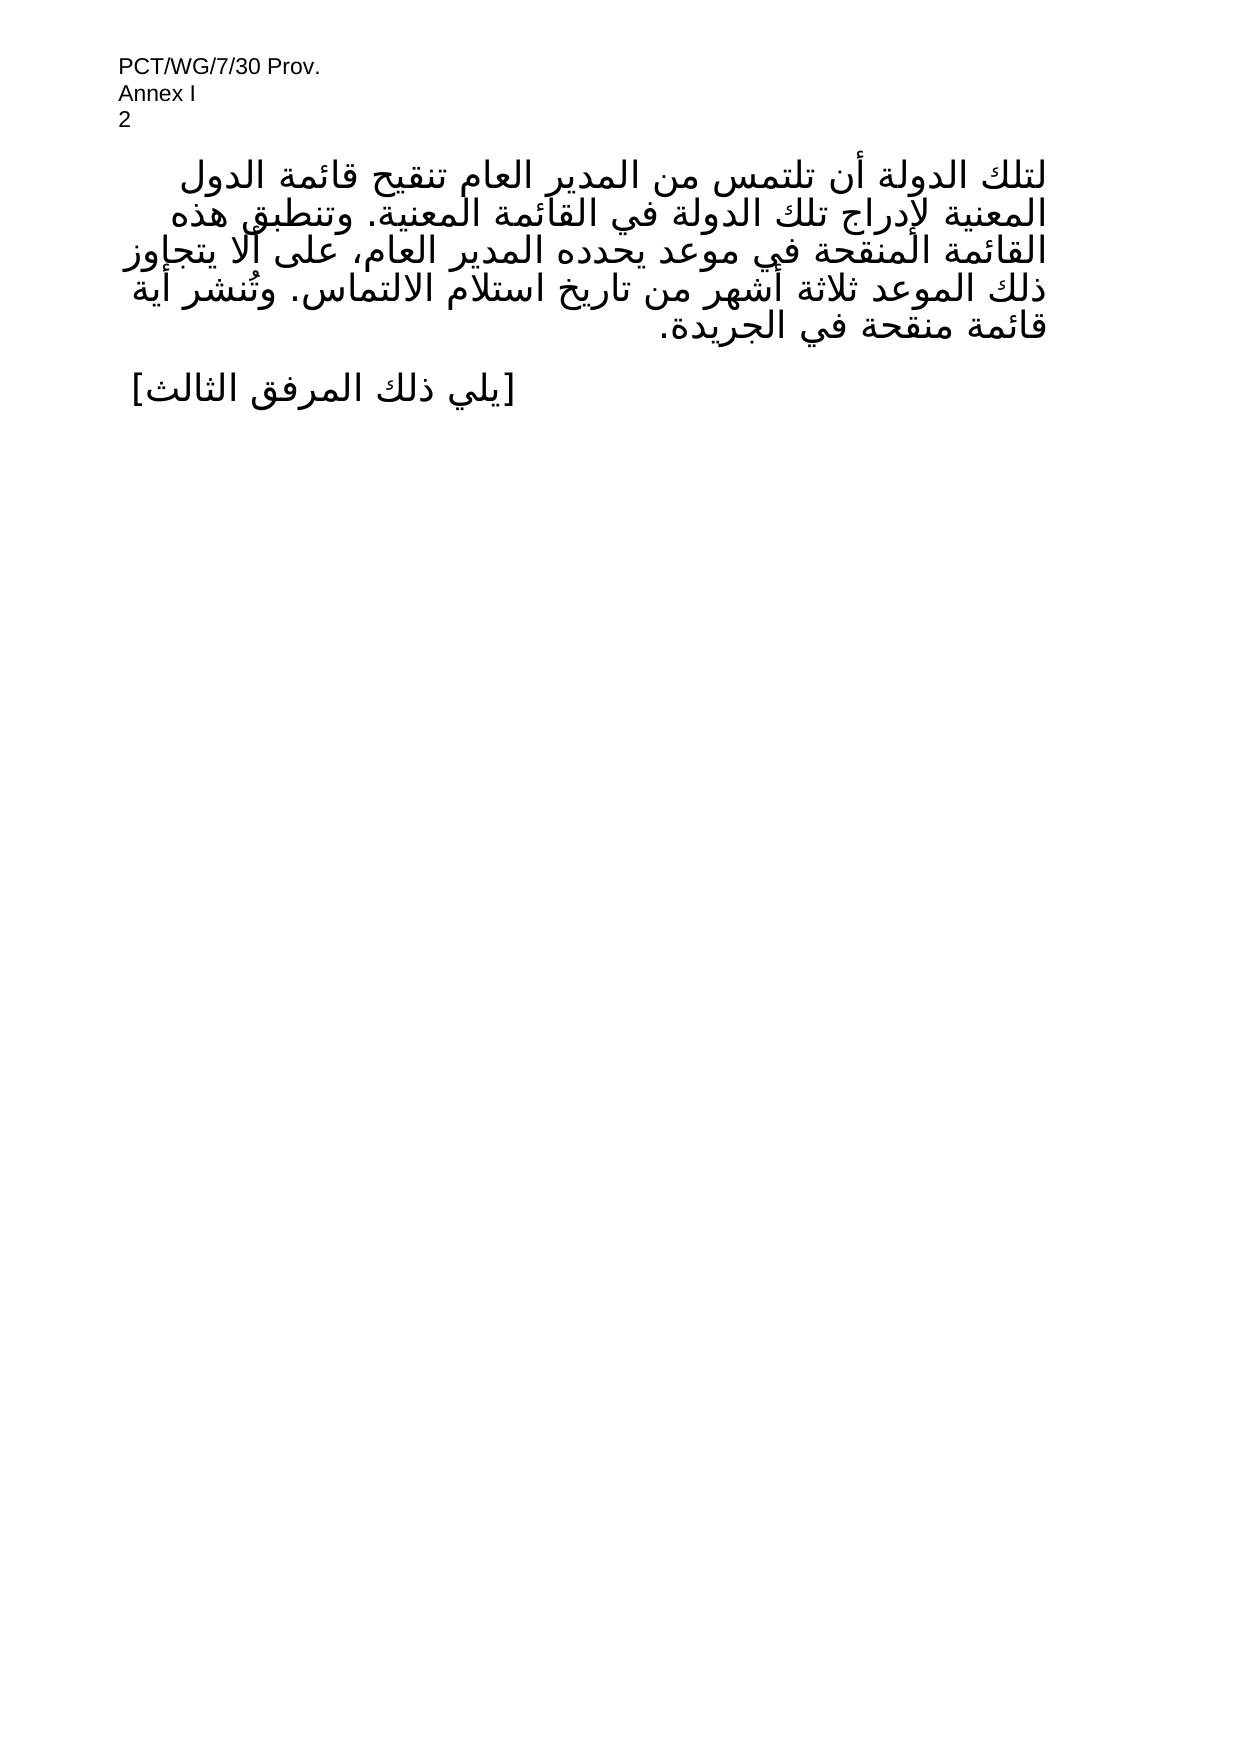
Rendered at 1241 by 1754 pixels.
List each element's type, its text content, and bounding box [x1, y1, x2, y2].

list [118, 158, 1048, 346]
text [يلي ذلك المرفق الثالث] [118, 371, 516, 408]
